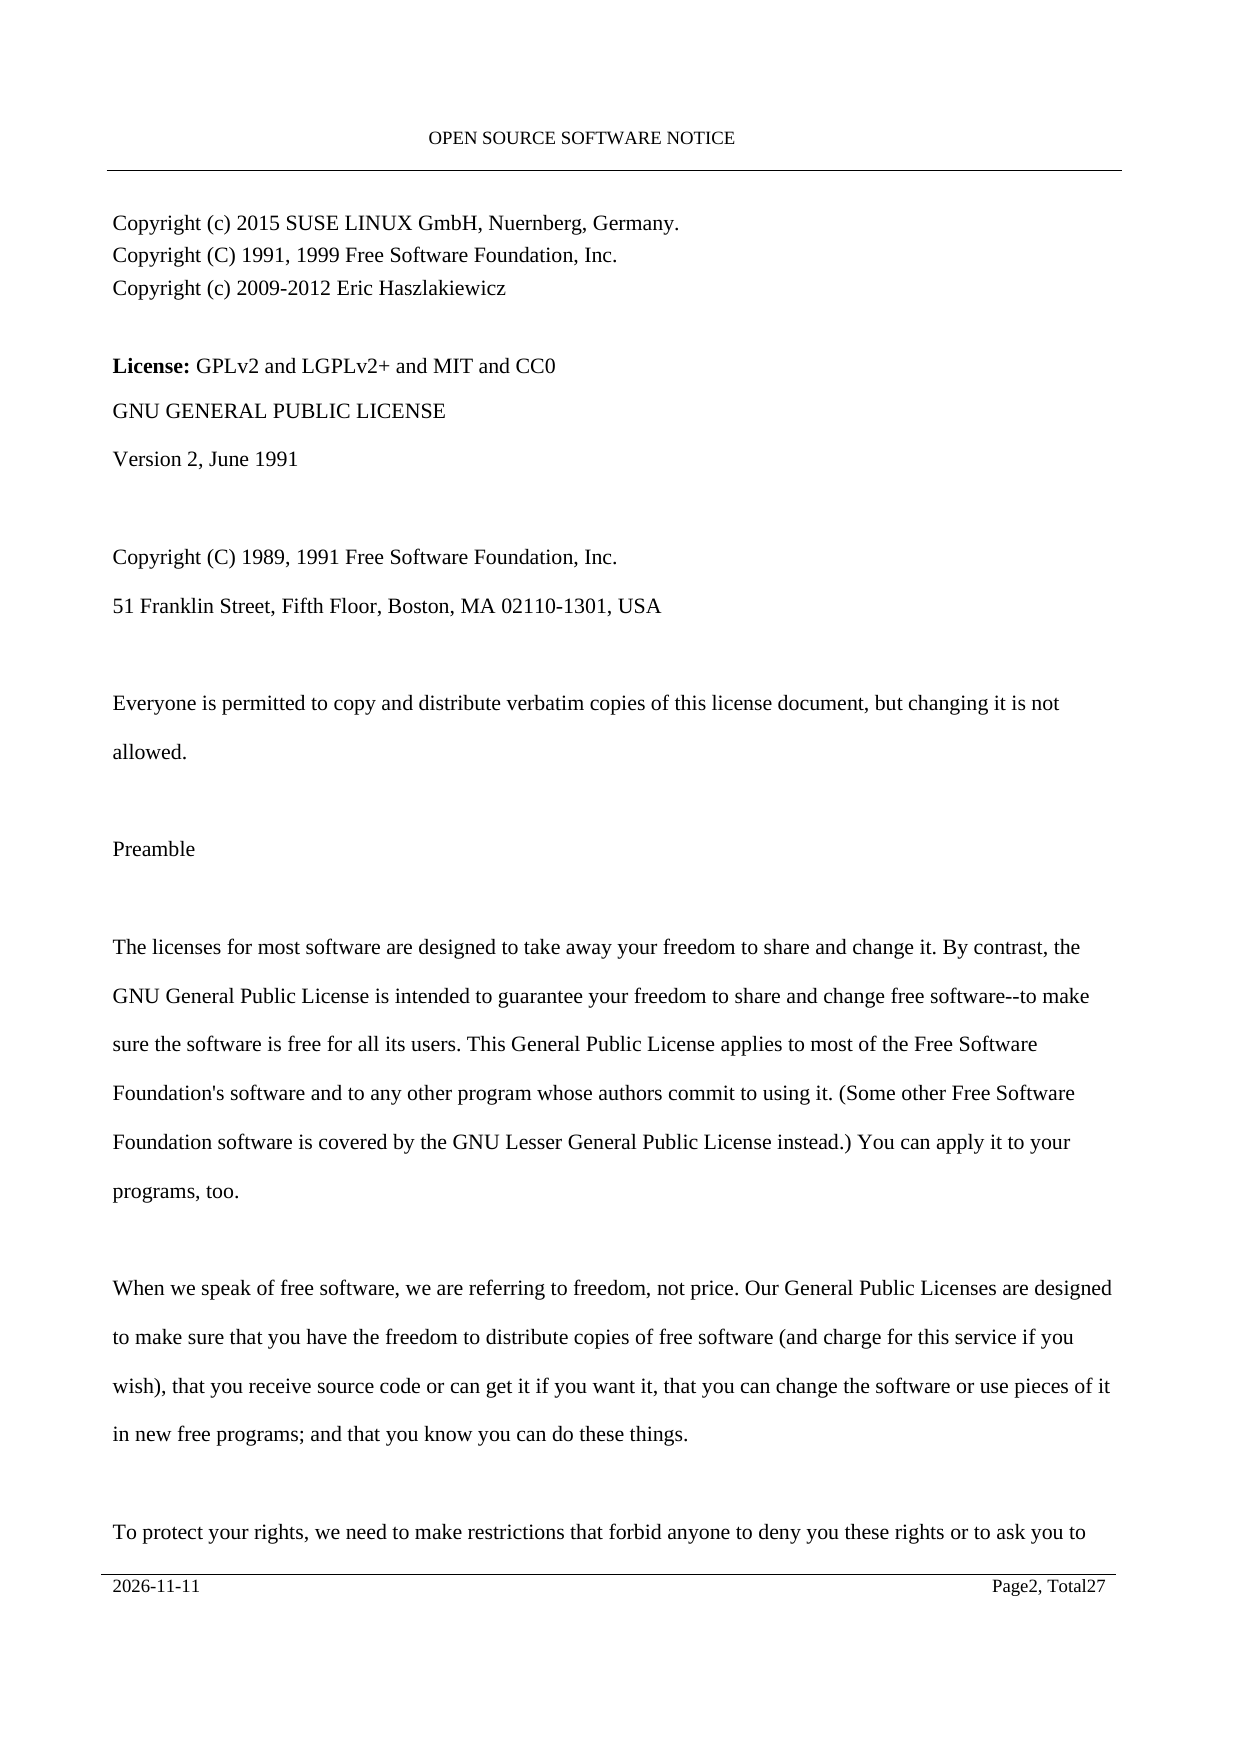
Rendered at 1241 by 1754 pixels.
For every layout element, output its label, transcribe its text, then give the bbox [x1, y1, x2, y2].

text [112, 394, 1128, 1548]
text Copyright (c) 2009-2012 Eric Haszlakiewicz [112, 271, 1128, 304]
text Copyright (C) 1991, 1999 Free Software Foundation, Inc. [112, 239, 1128, 271]
text License: GPLv2 and LGPLv2+ and MIT and CC0 [112, 349, 1128, 381]
text Copyright (c) 2015 SUSE LINUX GmbH, Nuernberg, Germany. [112, 206, 1128, 239]
